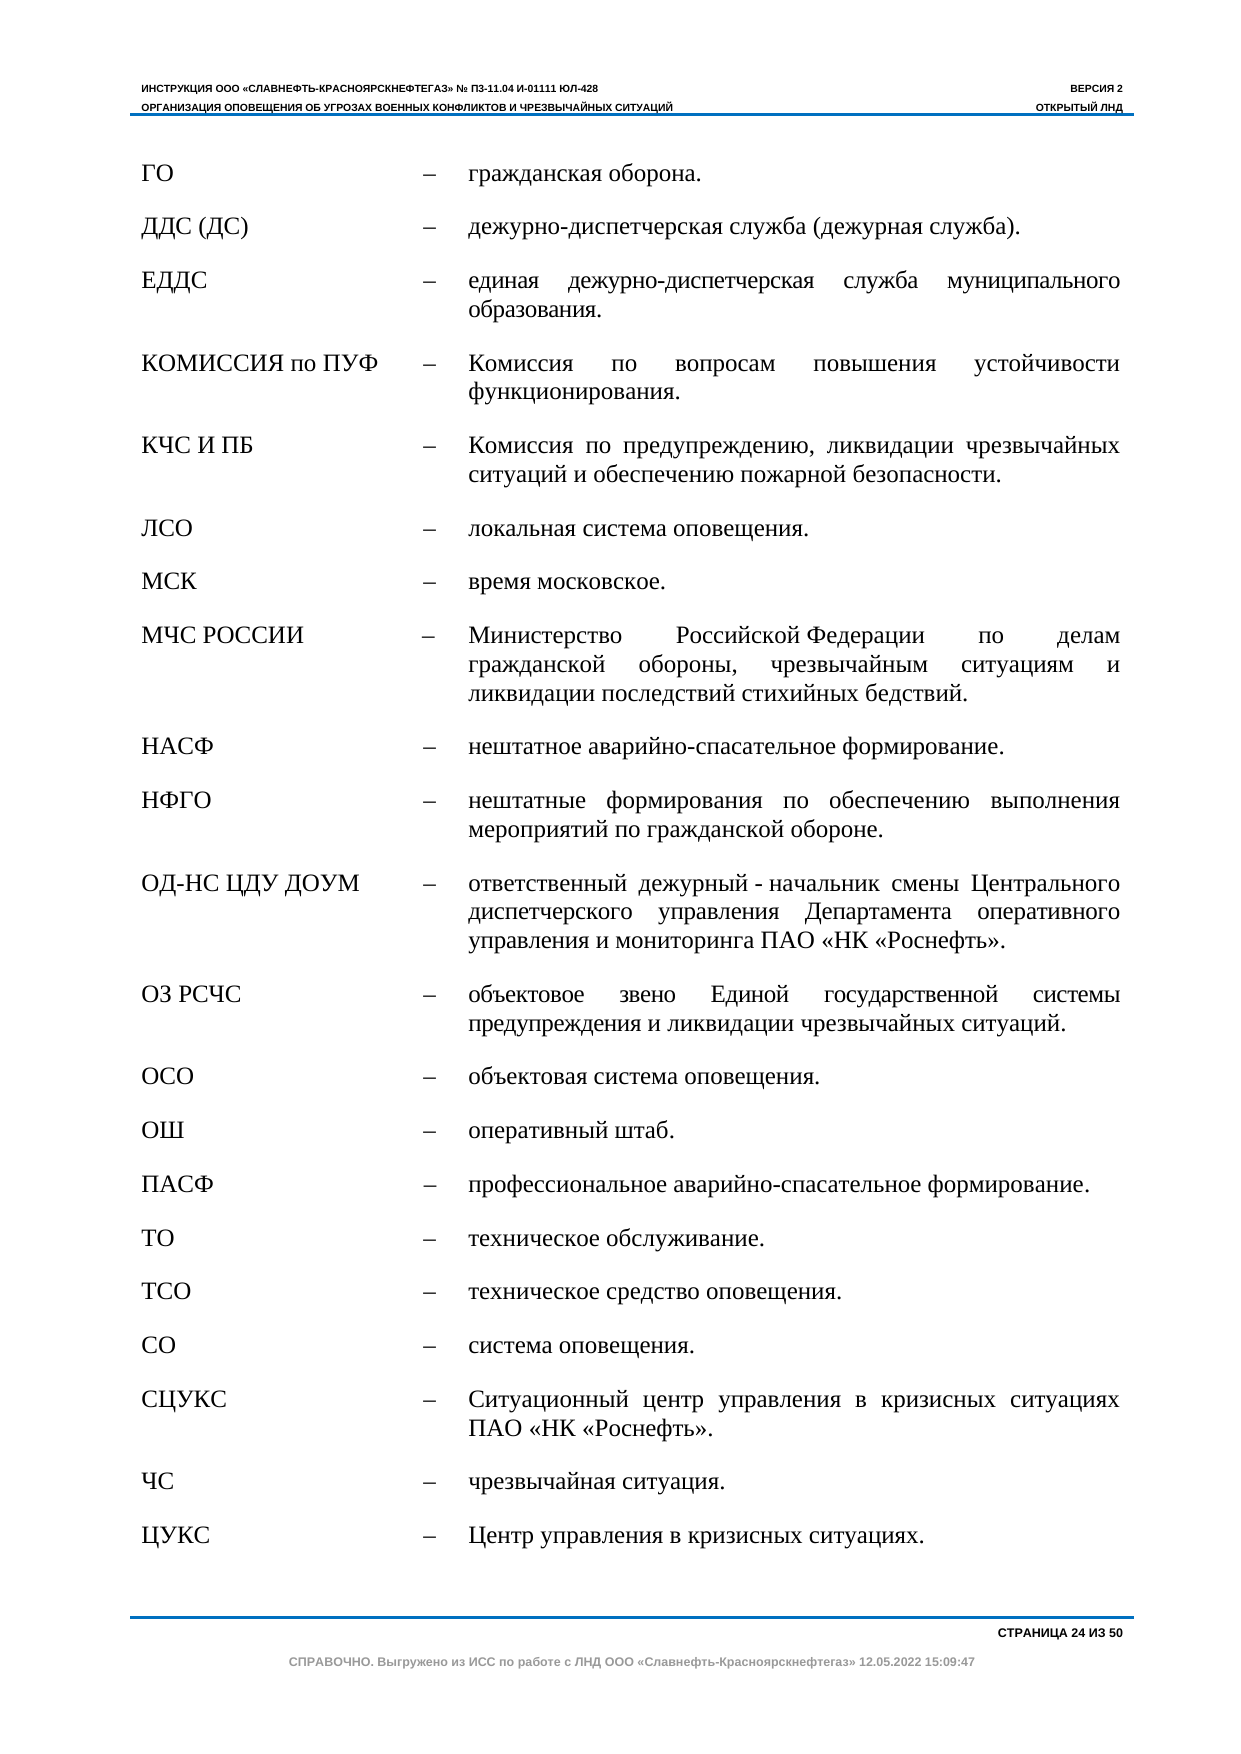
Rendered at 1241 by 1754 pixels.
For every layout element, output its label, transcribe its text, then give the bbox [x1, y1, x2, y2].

table_cell ОСО [130, 1049, 414, 1103]
table_cell Министерство Российской Федерации по делам гражданской обороны, чрезвычайным ситуациям и ликвидации последствий стихийных бедствий. [457, 608, 1132, 719]
table_cell МЧС РОССИИ [130, 608, 414, 719]
table_cell нештатное аварийно-спасательное формирование. [457, 719, 1132, 773]
table_cell гражданская оборона. [457, 145, 1132, 199]
table_cell – [414, 554, 457, 608]
table_cell – [414, 199, 457, 253]
table_cell время московское. [457, 554, 1132, 608]
table_cell – [414, 1318, 457, 1371]
table_cell ПАСФ [130, 1156, 414, 1210]
table_cell Ситуационный центр управления в кризисных ситуациях ПАО «НК «Роснефть». [457, 1371, 1132, 1454]
table_cell – [414, 1264, 457, 1318]
table_cell НФГО [130, 773, 414, 855]
table_cell ответственный дежурный - начальник смены Центрального диспетчерского управления Департамента оперативного управления и мониторинга ПАО «НК «Роснефть». [457, 855, 1132, 966]
table_cell ЕДДС [130, 253, 414, 335]
table_cell ЦУКС [130, 1508, 414, 1561]
table_cell локальная система оповещения. [457, 500, 1132, 554]
table_cell – [414, 719, 457, 773]
table_cell – [414, 1508, 457, 1561]
table_cell объектовое звено Единой государственной системы предупреждения и ликвидации чрезвычайных ситуаций. [457, 966, 1132, 1049]
table_cell ОД-НС ЦДУ ДОУМ [130, 855, 414, 966]
table_cell – [414, 1454, 457, 1508]
table_cell – [414, 1049, 457, 1103]
table_cell оперативный штаб. [457, 1103, 1132, 1156]
table_cell нештатные формирования по обеспечению выполнения мероприятий по гражданской обороне. [457, 773, 1132, 855]
table_cell объектовая система оповещения. [457, 1049, 1132, 1103]
table_cell мск [130, 554, 414, 608]
table_cell – [414, 145, 457, 199]
table_cell Комиссия по ПУФ [130, 335, 414, 418]
table_cell – [414, 1210, 457, 1264]
table_cell система оповещения. [457, 1318, 1132, 1371]
table_cell единая дежурно-диспетчерская служба муниципального образования. [457, 253, 1132, 335]
table_cell ДДС (ДС) [130, 199, 414, 253]
table_cell техническое обслуживание. [457, 1210, 1132, 1264]
table_cell – [414, 335, 457, 418]
table_cell – [414, 1103, 457, 1156]
table_cell Центр управления в кризисных ситуациях. [457, 1508, 1132, 1561]
table_cell дежурно-диспетчерская служба (дежурная служба). [457, 199, 1132, 253]
table_cell ОШ [130, 1103, 414, 1156]
table_cell – [414, 500, 457, 554]
table_cell ЧС [130, 1454, 414, 1508]
table_cell Комиссия по предупреждению, ликвидации чрезвычайных ситуаций и обеспечению пожарной безопасности. [457, 418, 1132, 500]
table_cell ОЗ РСЧС [130, 966, 414, 1049]
table_cell СЦУКС [130, 1371, 414, 1454]
table_cell – [414, 418, 457, 500]
table_cell профессиональное аварийно-спасательное формирование. [457, 1156, 1132, 1210]
table_cell – [414, 855, 457, 966]
table_cell – [414, 1371, 457, 1454]
table_cell техническое средство оповещения. [457, 1264, 1132, 1318]
table_cell – [414, 608, 457, 719]
table_cell – [414, 253, 457, 335]
table_cell ГО [130, 145, 414, 199]
table_cell – [414, 773, 457, 855]
table_cell чрезвычайная ситуация. [457, 1454, 1132, 1508]
table_cell Комиссия по вопросам повышения устойчивости функционирования. [457, 335, 1132, 418]
table_cell ЛСО [130, 500, 414, 554]
table_cell – [414, 966, 457, 1049]
table_cell КЧС и ПБ [130, 418, 414, 500]
table_cell ТО [130, 1210, 414, 1264]
table_cell – [414, 1156, 457, 1210]
table_cell СО [130, 1318, 414, 1371]
table_cell НАСФ [130, 719, 414, 773]
table_cell ТСО [130, 1264, 414, 1318]
